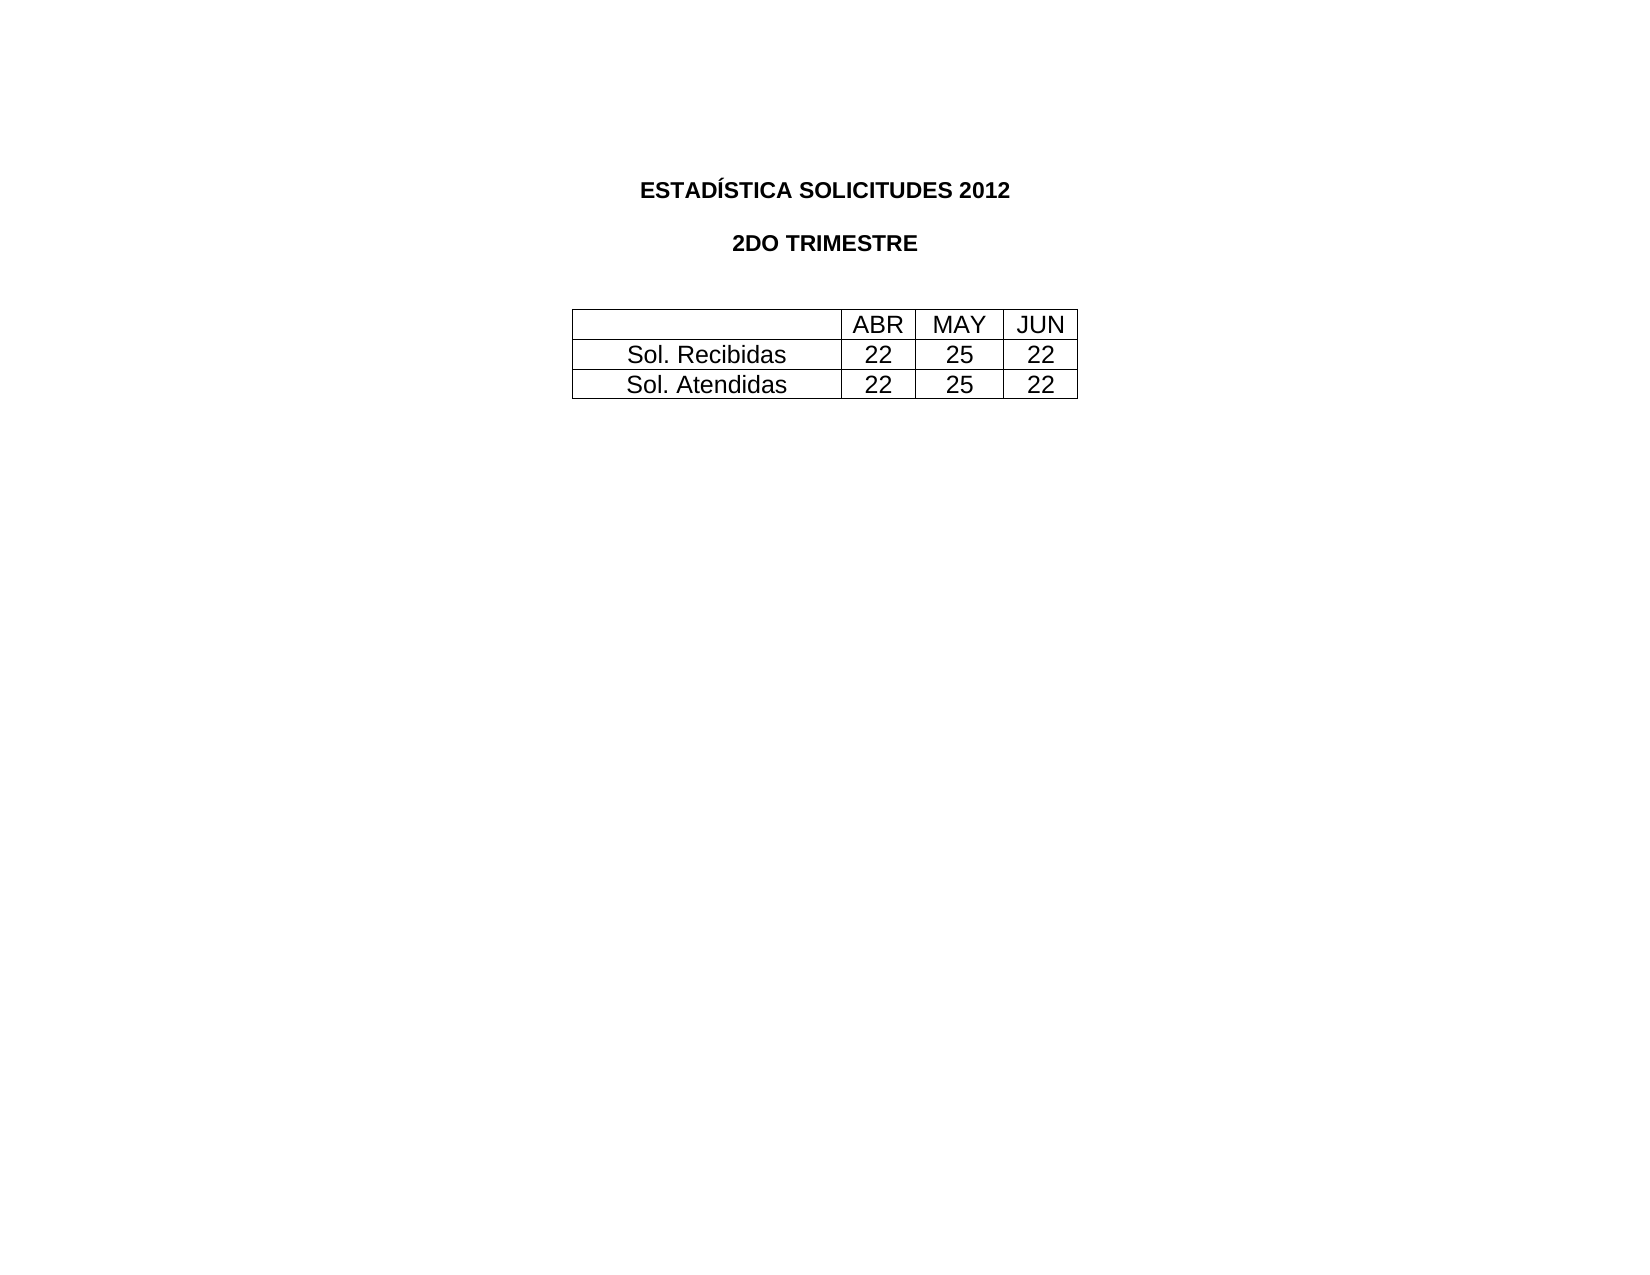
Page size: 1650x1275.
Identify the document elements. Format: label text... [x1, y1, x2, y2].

table_cell Sol. Recibidas [573, 340, 841, 368]
table_cell 22 [842, 370, 915, 398]
table_header [573, 310, 841, 339]
table_cell 22 [1004, 340, 1077, 368]
table_cell 25 [916, 370, 1003, 398]
table_cell Sol. Atendidas [573, 370, 841, 398]
table_cell 25 [916, 340, 1003, 368]
table_header JUN [1004, 310, 1077, 339]
table_header MAY [916, 310, 1003, 339]
table_cell 22 [842, 340, 915, 368]
text ESTADÍSTICA SOLICITUDES 2012 [148, 177, 1502, 203]
table_header ABR [842, 310, 915, 339]
table_cell 22 [1004, 370, 1077, 398]
text 2DO TRIMESTRE [148, 230, 1502, 256]
